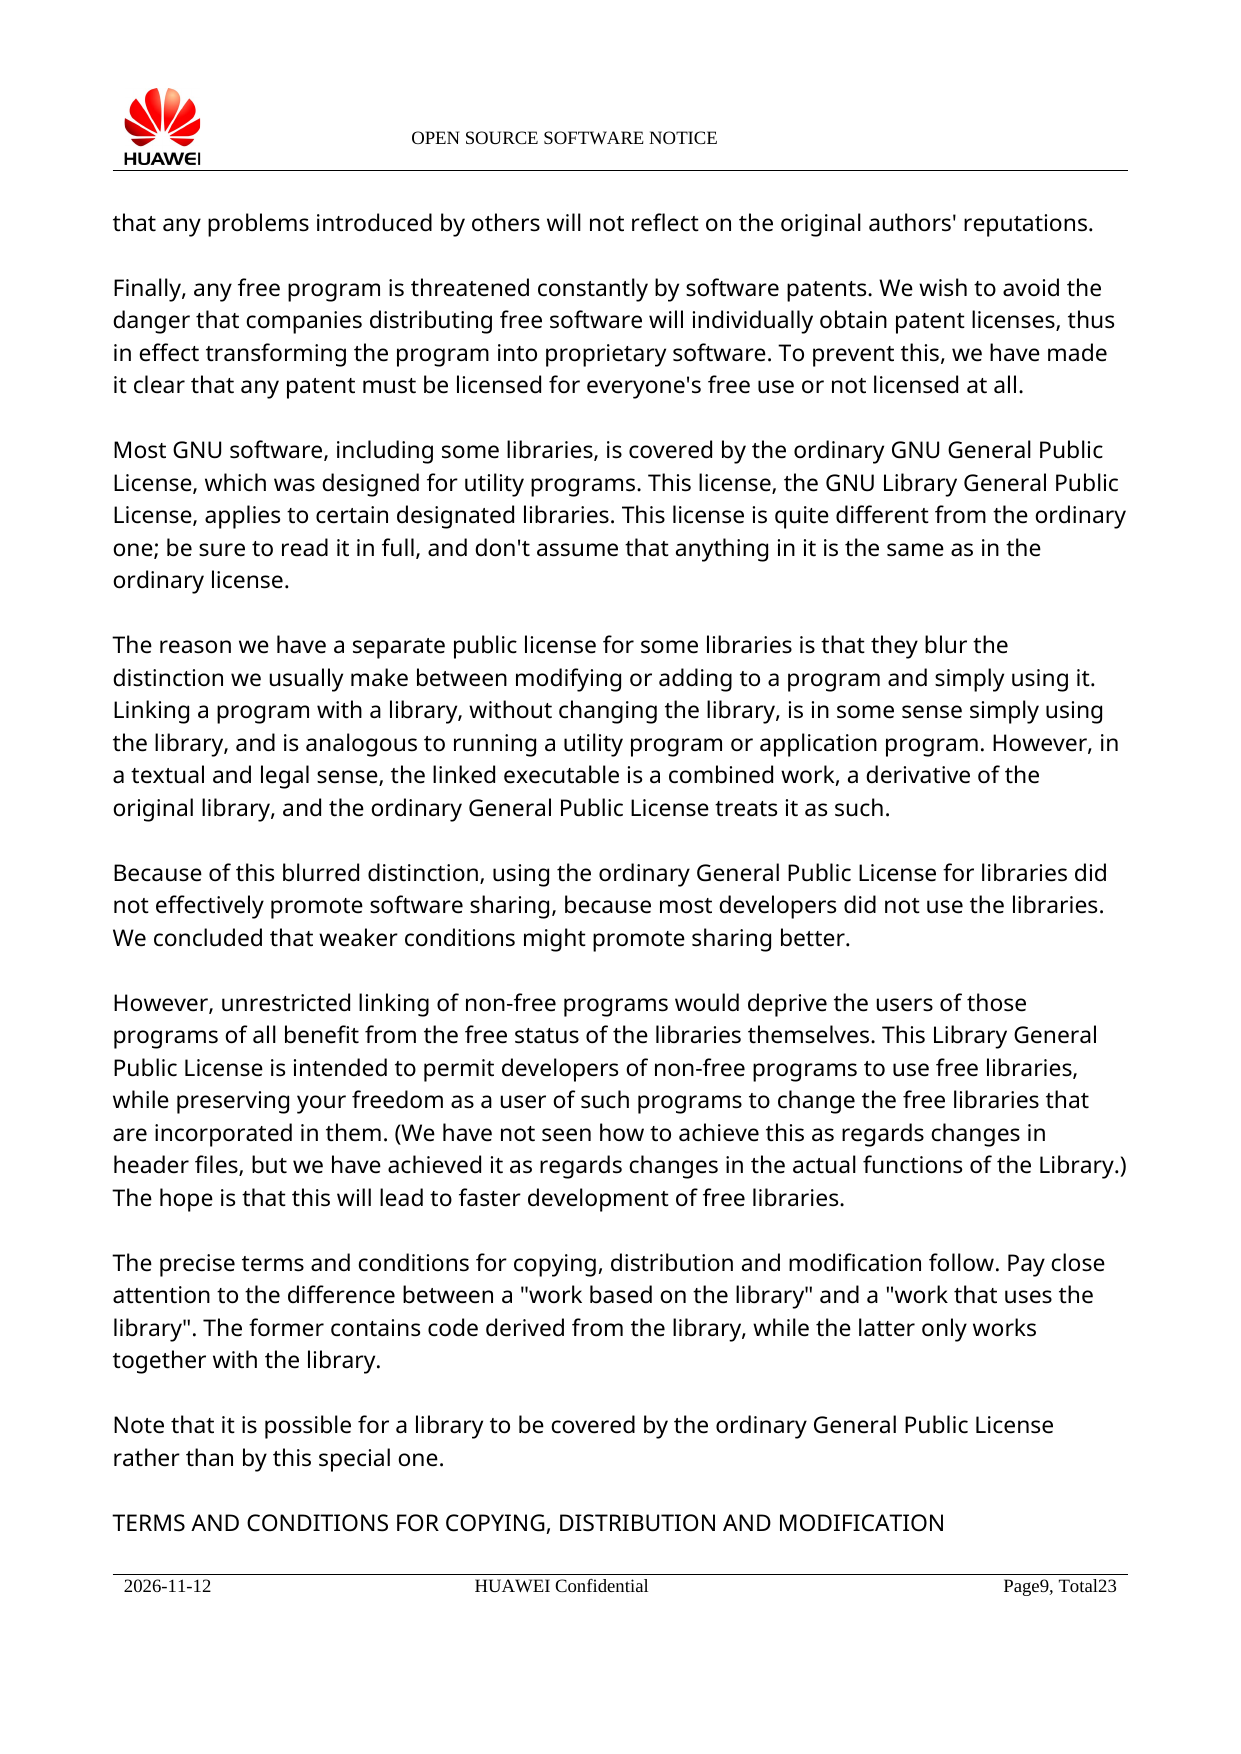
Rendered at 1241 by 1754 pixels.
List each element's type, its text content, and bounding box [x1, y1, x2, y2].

text The reason we have a separate public license for some libraries is that they blur the distinction we usually make between modifying or adding to a program and simply using it. Linking a program with a library, without changing the library, is in some sense simply using the library, and is analogous to running a utility program or application program. However, in a textual and legal sense, the linked executable is a combined work, a derivative of the original library, and the ordinary General Public License treats it as such. [112, 629, 1128, 824]
text Finally, any free program is threatened constantly by software patents. We wish to avoid the danger that companies distributing free software will individually obtain patent licenses, thus in effect transforming the program into proprietary software. To prevent this, we have made it clear that any patent must be licensed for everyone's free use or not licensed at all. [112, 271, 1128, 401]
text Most GNU software, including some libraries, is covered by the ordinary GNU General Public License, which was designed for utility programs. This license, the GNU Library General Public License, applies to certain designated libraries. This license is quite different from the ordinary one; be sure to read it in full, and don't assume that anything in it is the same as in the ordinary license. [112, 434, 1128, 596]
text Note that it is possible for a library to be covered by the ordinary General Public License rather than by this special one. [112, 1409, 1128, 1474]
picture [124, 88, 201, 165]
text TERMS AND CONDITIONS FOR COPYING, DISTRIBUTION AND MODIFICATION [112, 1506, 1128, 1539]
text The precise terms and conditions for copying, distribution and modification follow. Pay close attention to the difference between a "work based on the library" and a "work that uses the library". The former contains code derived from the library, while the latter only works together with the library. [112, 1246, 1128, 1376]
text Because of this blurred distinction, using the ordinary General Public License for libraries did not effectively promote software sharing, because most developers did not use the libraries. We concluded that weaker conditions might promote sharing better. [112, 856, 1128, 954]
text However, unrestricted linking of non-free programs would deprive the users of those programs of all benefit from the free status of the libraries themselves. This Library General Public License is intended to permit developers of non-free programs to use free libraries, while preserving your freedom as a user of such programs to change the free libraries that are incorporated in them. (We have not seen how to achieve this as regards changes in header files, but we have achieved it as regards changes in the actual functions of the Library.) The hope is that this will lead to faster development of free libraries. [112, 986, 1128, 1214]
